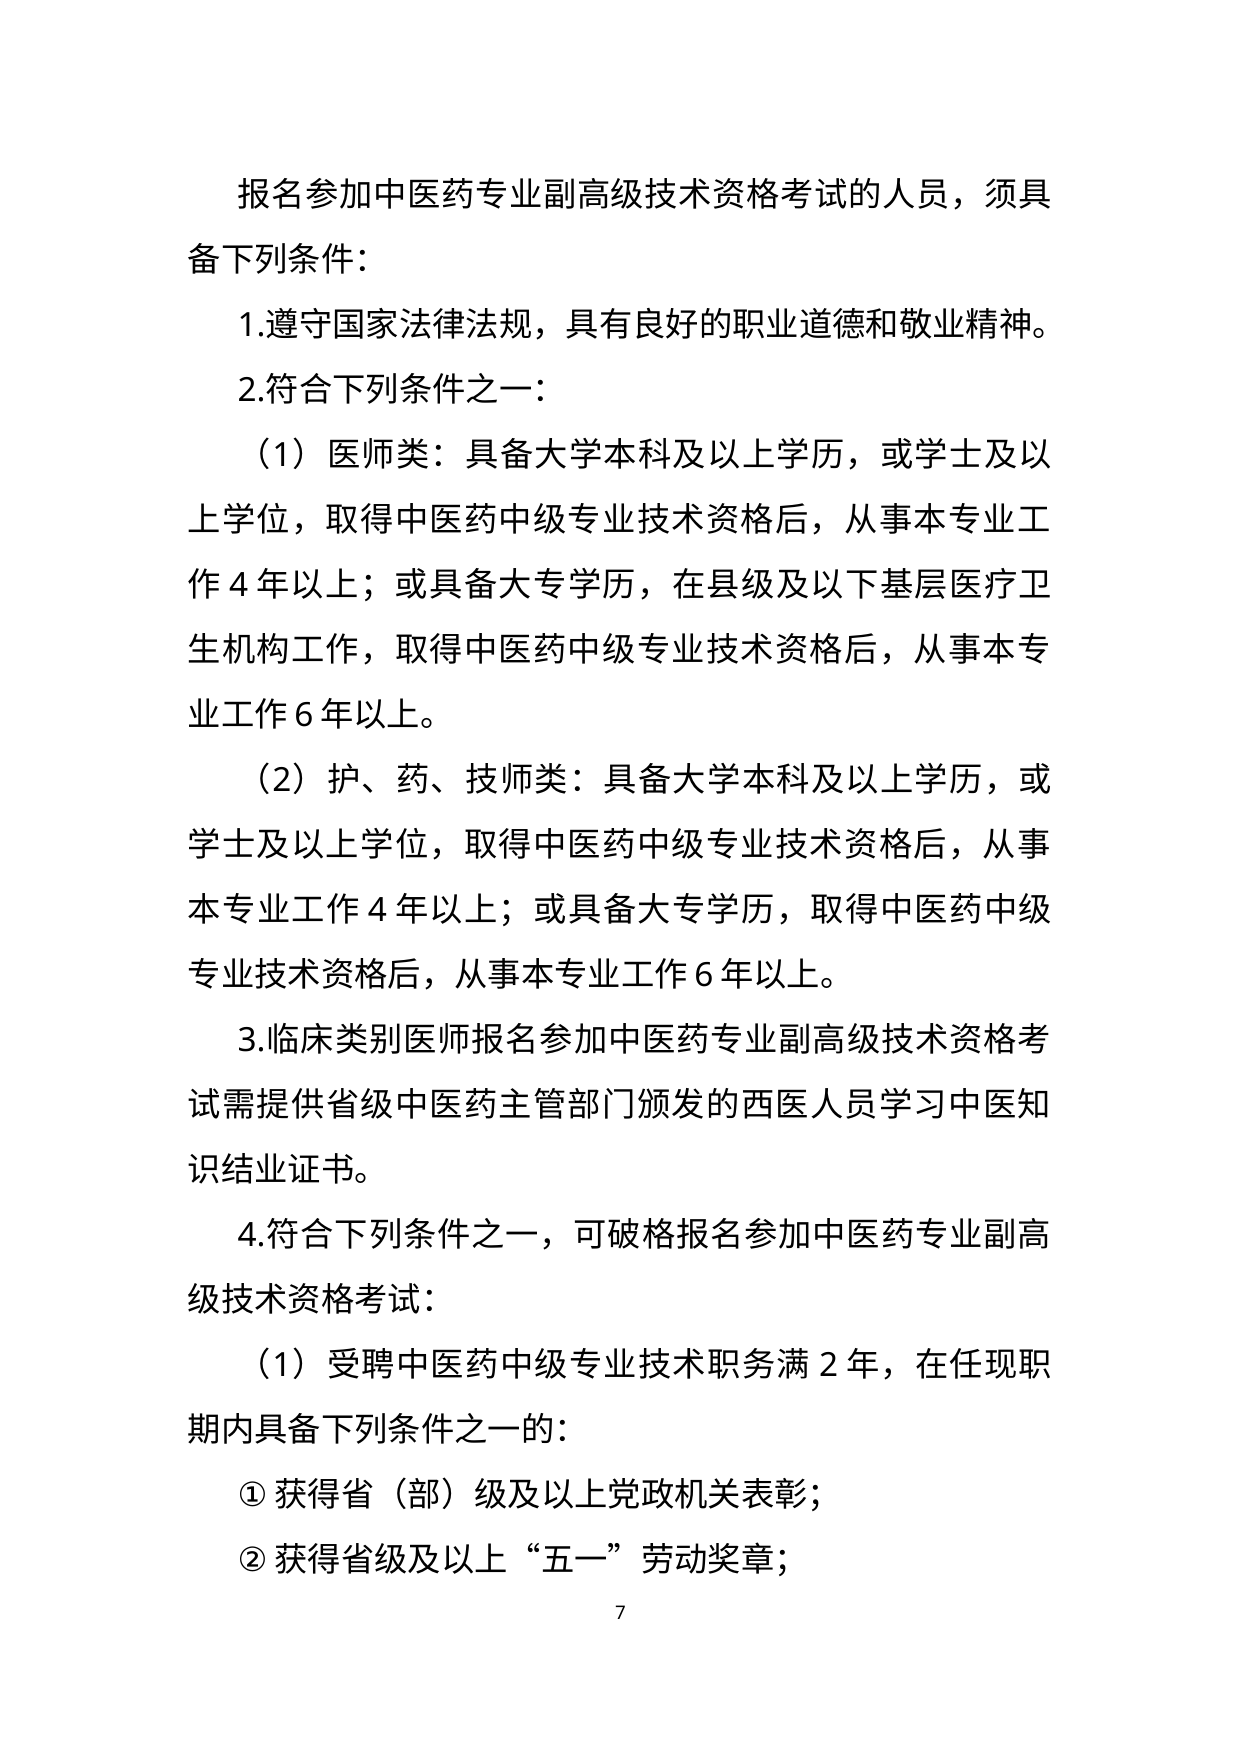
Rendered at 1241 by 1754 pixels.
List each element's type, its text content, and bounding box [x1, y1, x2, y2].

text 4.符合下列条件之一，可破格报名参加中医药专业副高级技术资格考试： [187, 1200, 1053, 1330]
text （1）受聘中医药中级专业技术职务满2年，在任现职期内具备下列条件之一的： [187, 1330, 1053, 1460]
text 3.临床类别医师报名参加中医药专业副高级技术资格考试需提供省级中医药主管部门颁发的西医人员学习中医知识结业证书。 [187, 1005, 1053, 1200]
text （1）医师类：具备大学本科及以上学历，或学士及以上学位，取得中医药中级专业技术资格后，从事本专业工作4年以上；或具备大专学历，在县级及以下基层医疗卫生机构工作，取得中医药中级专业技术资格后，从事本专业工作6年以上。 [187, 420, 1053, 745]
text （2）护、药、技师类：具备大学本科及以上学历，或学士及以上学位，取得中医药中级专业技术资格后，从事本专业工作4年以上；或具备大专学历，取得中医药中级专业技术资格后，从事本专业工作6年以上。 [187, 745, 1053, 1005]
text 2.符合下列条件之一： [187, 355, 1053, 420]
text ①获得省（部）级及以上党政机关表彰； [187, 1460, 1053, 1525]
text ②获得省级及以上“五一”劳动奖章； [187, 1525, 1053, 1590]
text 1.遵守国家法律法规，具有良好的职业道德和敬业精神。 [187, 290, 1053, 355]
text 报名参加中医药专业副高级技术资格考试的人员，须具备下列条件： [187, 160, 1053, 290]
